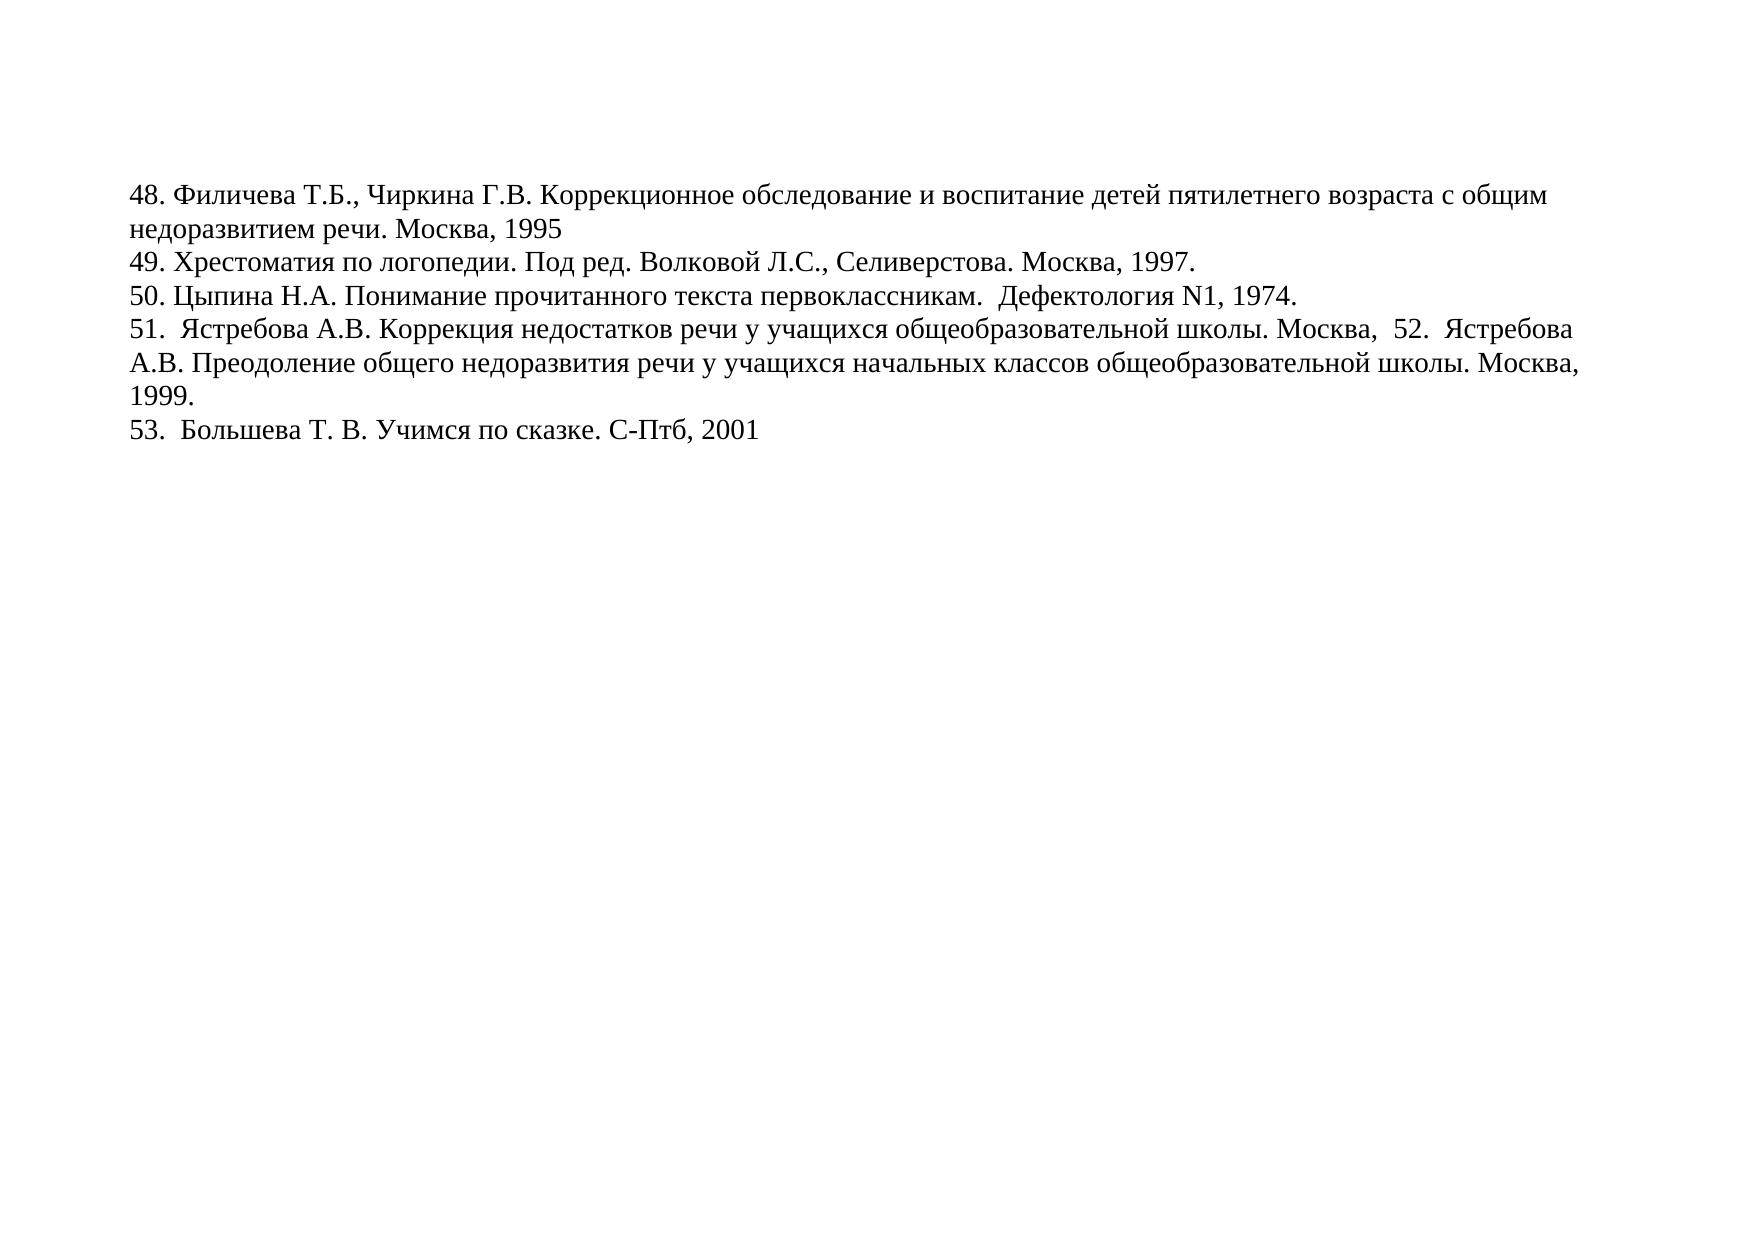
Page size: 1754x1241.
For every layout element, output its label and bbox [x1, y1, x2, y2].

text [129, 177, 1625, 446]
